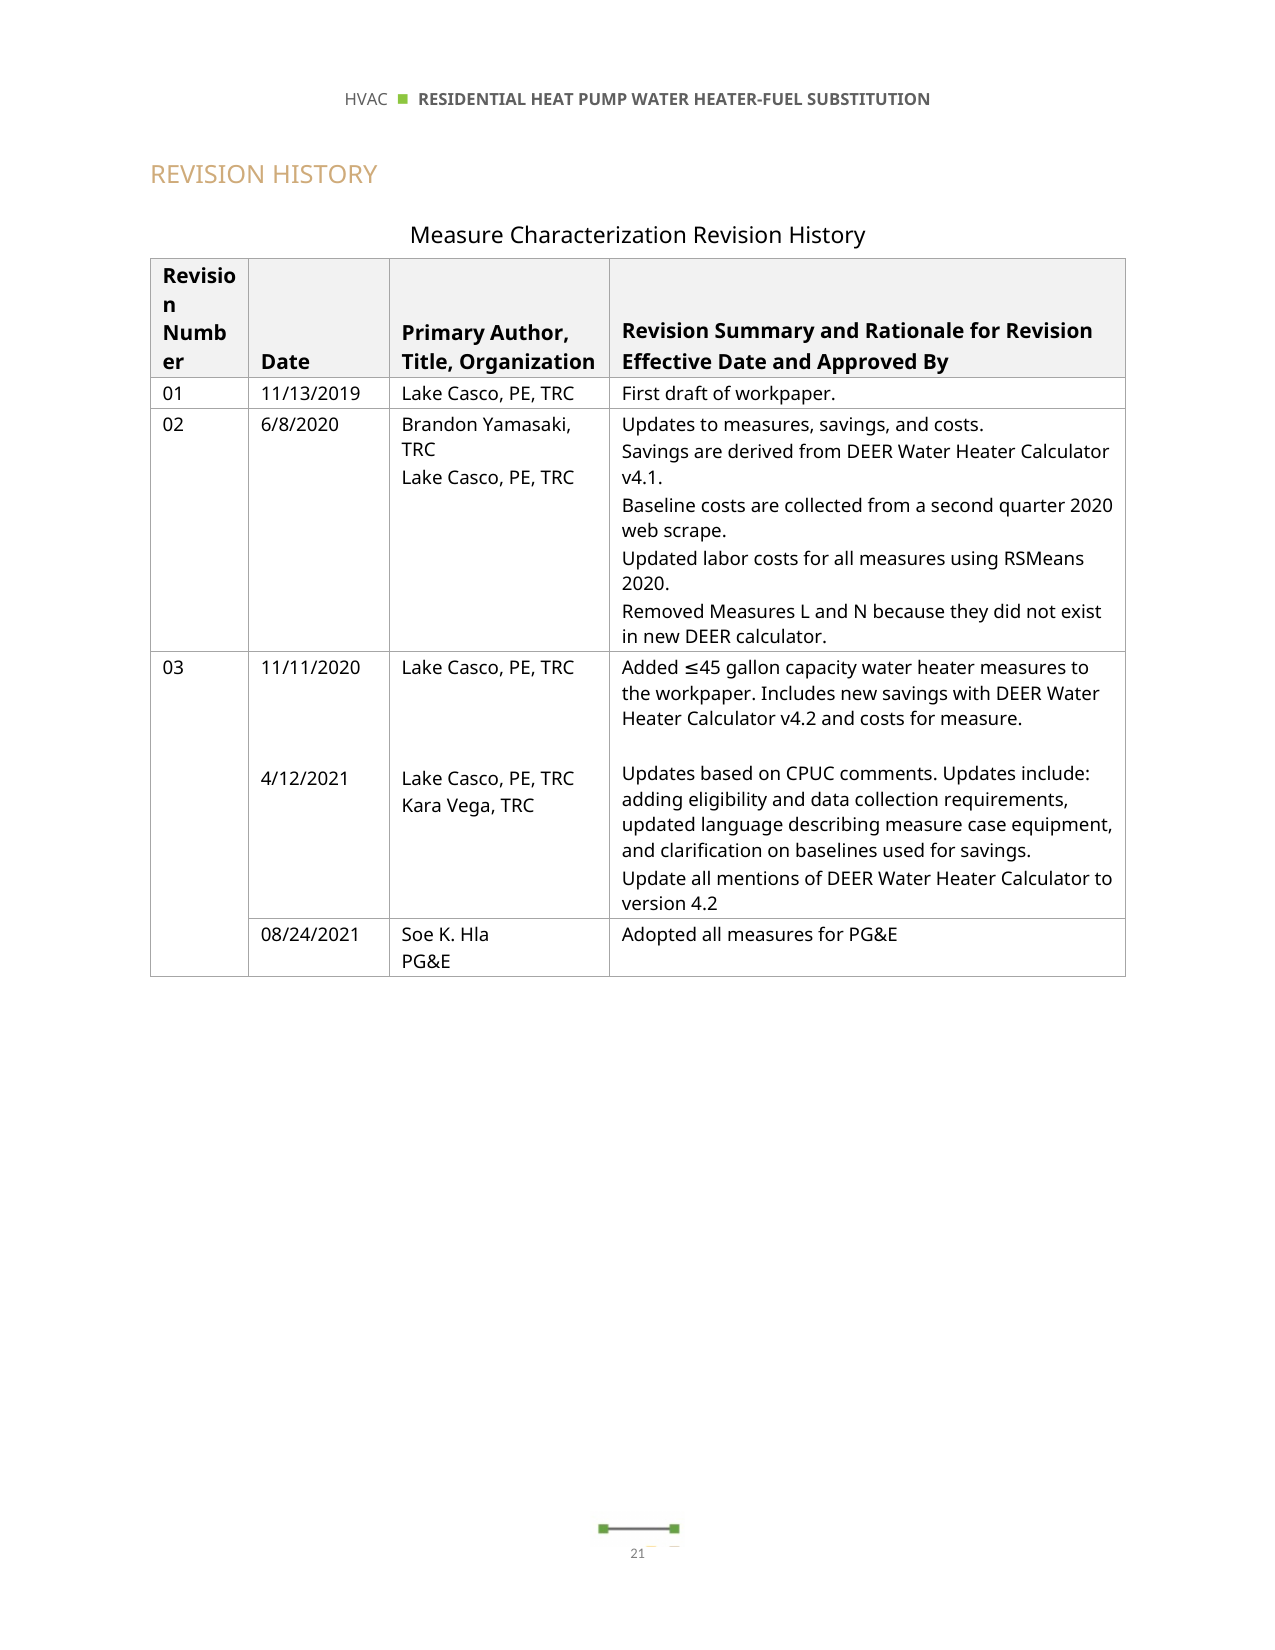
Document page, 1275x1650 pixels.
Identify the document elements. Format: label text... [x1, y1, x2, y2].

table_cell First draft of workpaper. [610, 378, 1125, 408]
table_cell 08/24/2021 [249, 919, 389, 976]
table_cell 11/13/2019 [249, 378, 389, 408]
table_cell Lake Casco, PE, TRC Lake Casco, PE, TRC Kara Vega, TRC [390, 652, 609, 918]
table_header Date [249, 259, 389, 377]
table_cell Soe K. Hla PG&E [390, 919, 609, 976]
table_cell Lake Casco, PE, TRC [390, 378, 609, 408]
table_cell Adopted all measures for PG&E [610, 919, 1125, 976]
table_cell 11/11/2020 4/12/2021 [249, 652, 389, 918]
table_cell 01 [151, 378, 248, 408]
picture [589, 1512, 684, 1547]
text Measure Characterization Revision History [150, 219, 1125, 250]
table_cell 6/8/2020 [249, 409, 389, 651]
table_header Primary Author, Title, Organization [390, 259, 609, 377]
table_header Revision Summary and Rationale for Revision Effective Date and Approved By [610, 259, 1125, 377]
table_cell Brandon Yamasaki, TRC Lake Casco, PE, TRC [390, 409, 609, 651]
table_cell Added ≤45 gallon capacity water heater measures to the workpaper. Includes new savings with DEER Water Heater Calculator v4.2 and costs for measure. Updates based on CPUC comments. Updates include: adding eligibility and data collection requirements, updated language describing measure case equipment, and clarification on baselines used for savings. Update all mentions of DEER Water Heater Calculator to version 4.2 [610, 652, 1125, 918]
table_cell 03 [151, 652, 248, 976]
subtitle Revision History [150, 158, 1125, 189]
table_header Revision Number [151, 259, 248, 377]
table_cell Updates to measures, savings, and costs. Savings are derived from DEER Water Heater Calculator v4.1. Baseline costs are collected from a second quarter 2020 web scrape. Updated labor costs for all measures using RSMeans 2020. Removed Measures L and N because they did not exist in new DEER calculator. [610, 409, 1125, 651]
table_cell 02 [151, 409, 248, 651]
